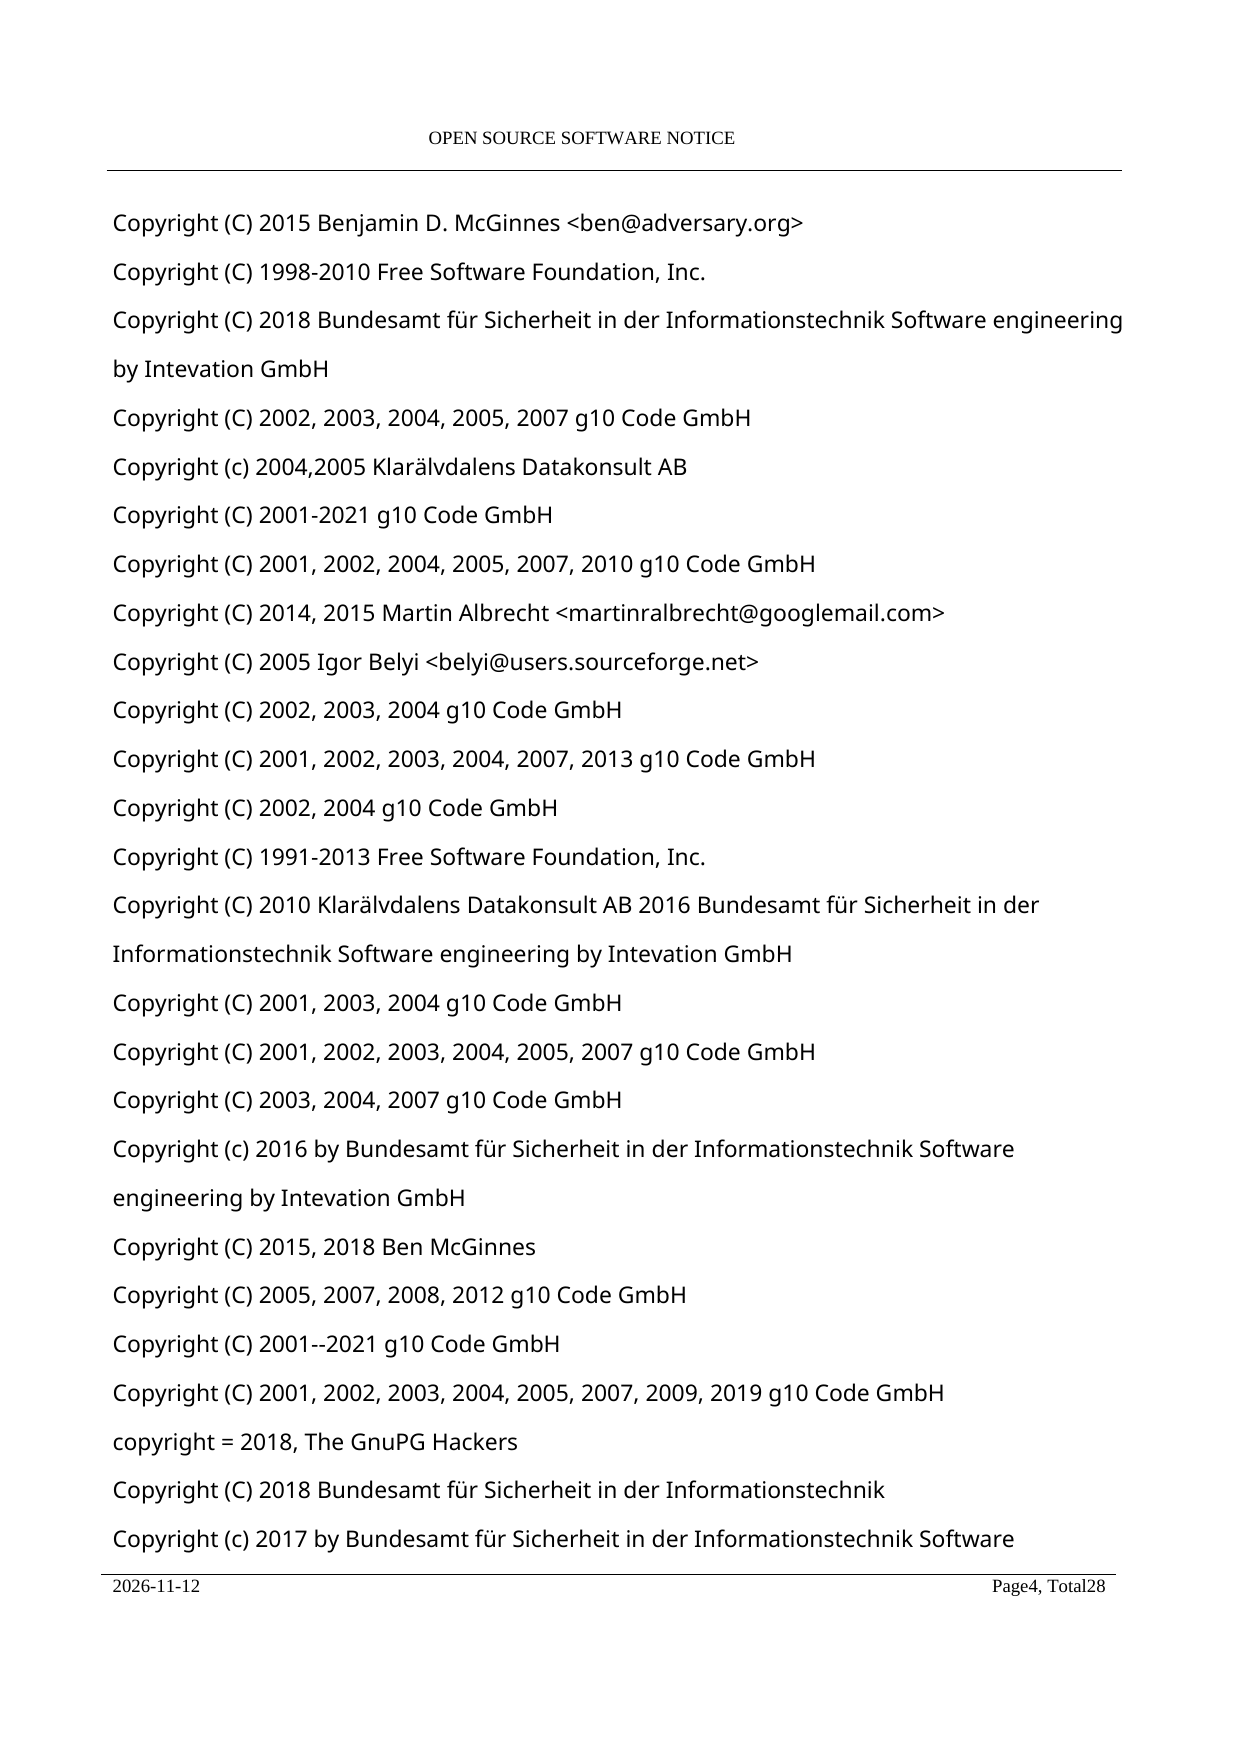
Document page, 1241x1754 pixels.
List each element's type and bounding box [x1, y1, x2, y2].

text [112, 206, 1128, 1555]
